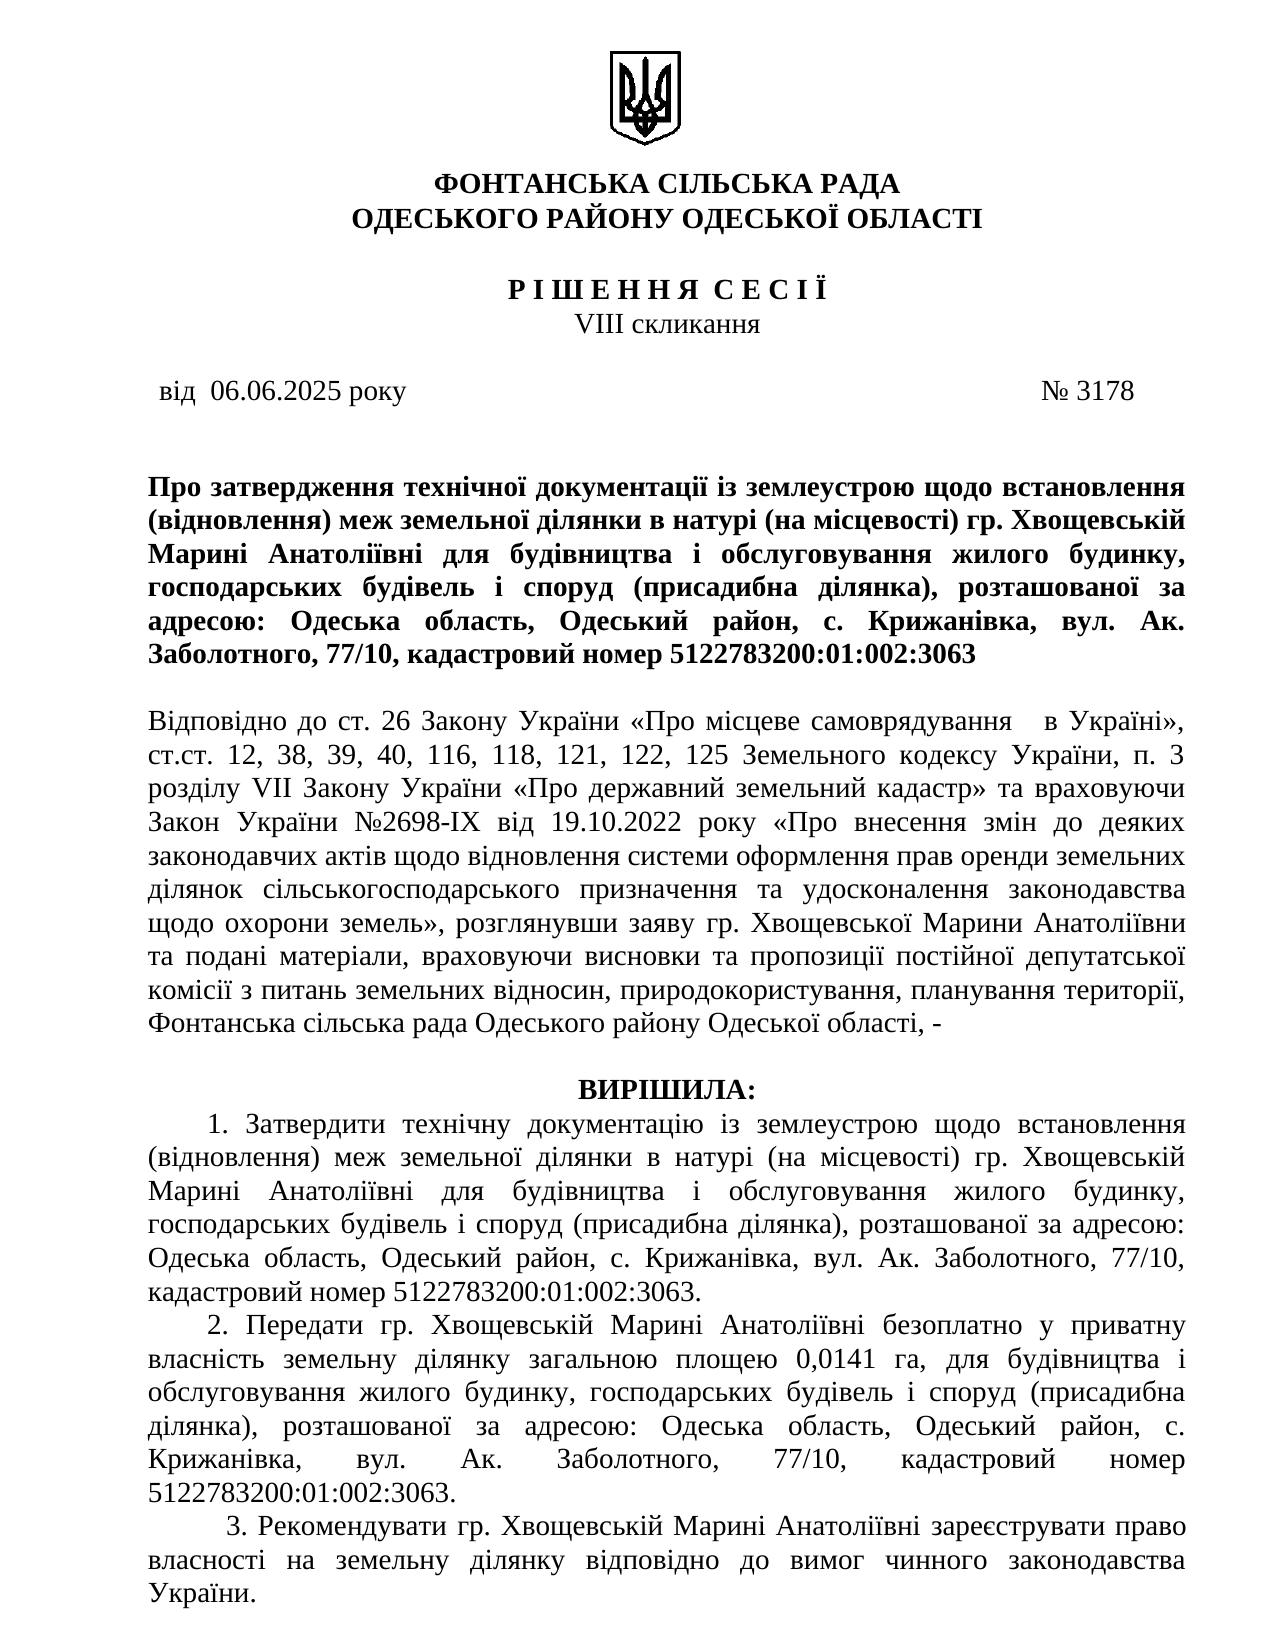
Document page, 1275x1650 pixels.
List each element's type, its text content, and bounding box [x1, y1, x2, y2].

text 3. Рекомендувати гр. Хвощевській Марині Анатоліївні зареєструвати право власності на земельну ділянку відповідно до вимог чинного законодавства України. [148, 1508, 1186, 1609]
text Відповідно до ст. 26 Закону України «Про місцеве самоврядування в Україні», ст.ст. 12, 38, 39, 40, 116, 118, 121, 122, 125 Земельного кодексу України, п. 3 розділу VII Закону України «Про державний земельний кадастр» та враховуючи Закон України №2698-ІХ від 19.10.2022 року «Про внесення змін до деяких законодавчих актів щодо відновлення системи оформлення прав оренди земельних ділянок сільськогосподарського призначення та удосконалення законодавства щодо охорони земель», розглянувши заяву гр. Хвощевської Марини Анатоліївни та подані матеріали, враховуючи висновки та пропозиції постійної депутатської комісії з питань земельних відносин, природокористування, планування території, Фонтанська сільська рада Одеського району Одеської області, - [148, 703, 1186, 1039]
text 2. Передати гр. Хвощевській Марині Анатоліївні безоплатно у приватну власність земельну ділянку загальною площею 0,0141 га, для будівництва і обслуговування жилого будинку, господарських будівель і споруд (присадибна ділянка), розташованої за адресою: Одеська область, Одеський район, с. Крижанівка, вул. Ак. Заболотного, 77/10, кадастровий номер 5122783200:01:002:3063. [148, 1307, 1186, 1508]
list Р І Ш Е Н Н Я С Е С І Ї [148, 272, 1186, 306]
table_header від 06.06.2025 року № 3178 [148, 373, 1163, 440]
text 1. Затвердити технічну документацію із землеустрою щодо встановлення (відновлення) меж земельної ділянки в натурі (на місцевості) гр. Хвощевській Марині Анатоліївні для будівництва і обслуговування жилого будинку, господарських будівель і споруд (присадибна ділянка), розташованої за адресою: Одеська область, Одеський район, с. Крижанівка, вул. Ак. Заболотного, 77/10, кадастровий номер 5122783200:01:002:3063. [148, 1106, 1186, 1307]
text Про затвердження технічної документації із землеустрою щодо встановлення (відновлення) меж земельної ділянки в натурі (на місцевості) гр. Хвощевській Марині Анатоліївні для будівництва і обслуговування жилого будинку, господарських будівель і споруд (присадибна ділянка), розташованої за адресою: Одеська область, Одеський район, с. Крижанівка, вул. Ак. Заболотного, 77/10, кадастровий номер 5122783200:01:002:3063 [148, 469, 1186, 670]
text ВИРІШИЛА: [148, 1072, 1186, 1106]
list VIII скликання [148, 306, 1186, 339]
picture [607, 48, 687, 149]
list ФОНТАНСЬКА СІЛЬСЬКА РАДА [148, 166, 1186, 199]
list ОДЕСЬКОГО РАЙОНУ ОДЕСЬКОЇ ОБЛАСТІ [148, 201, 1186, 235]
